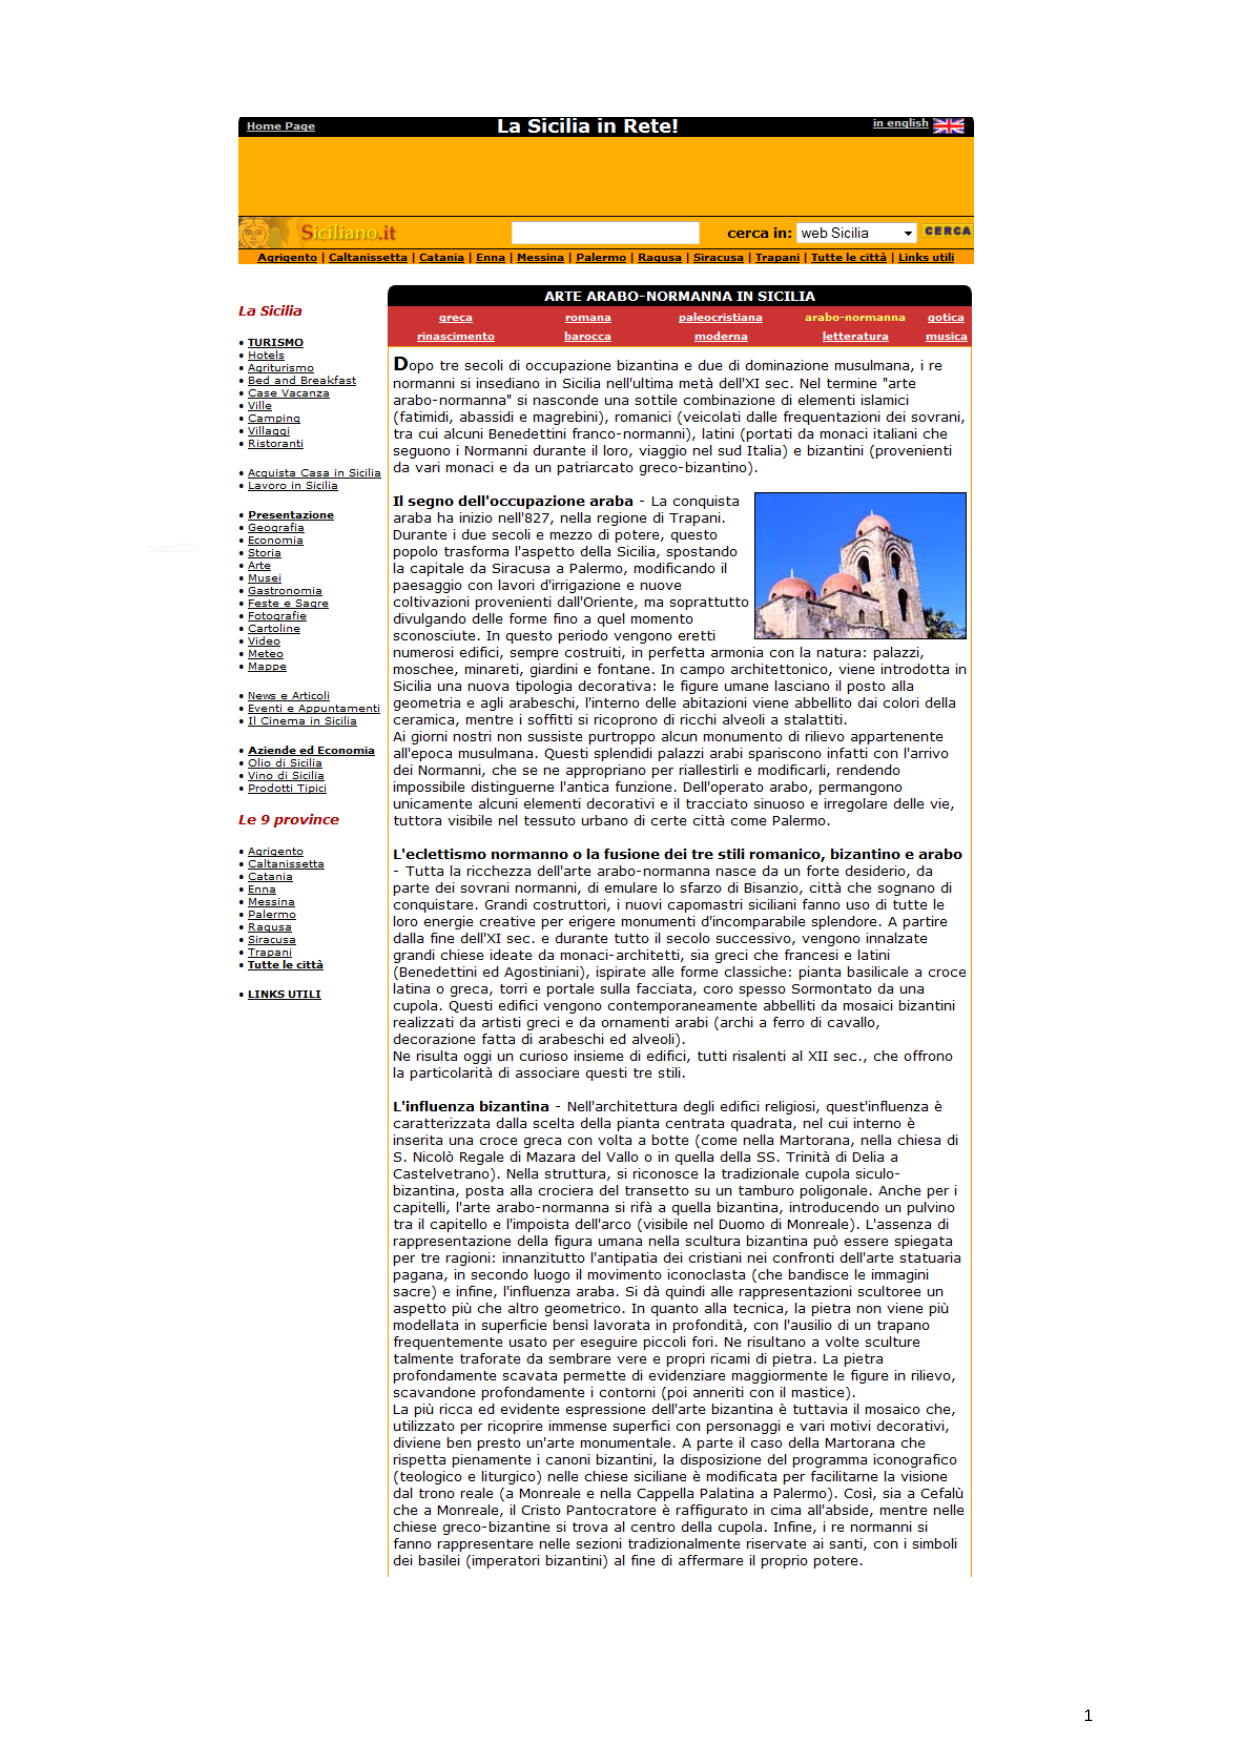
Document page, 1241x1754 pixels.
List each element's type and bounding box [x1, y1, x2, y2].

picture [147, 117, 1056, 1577]
